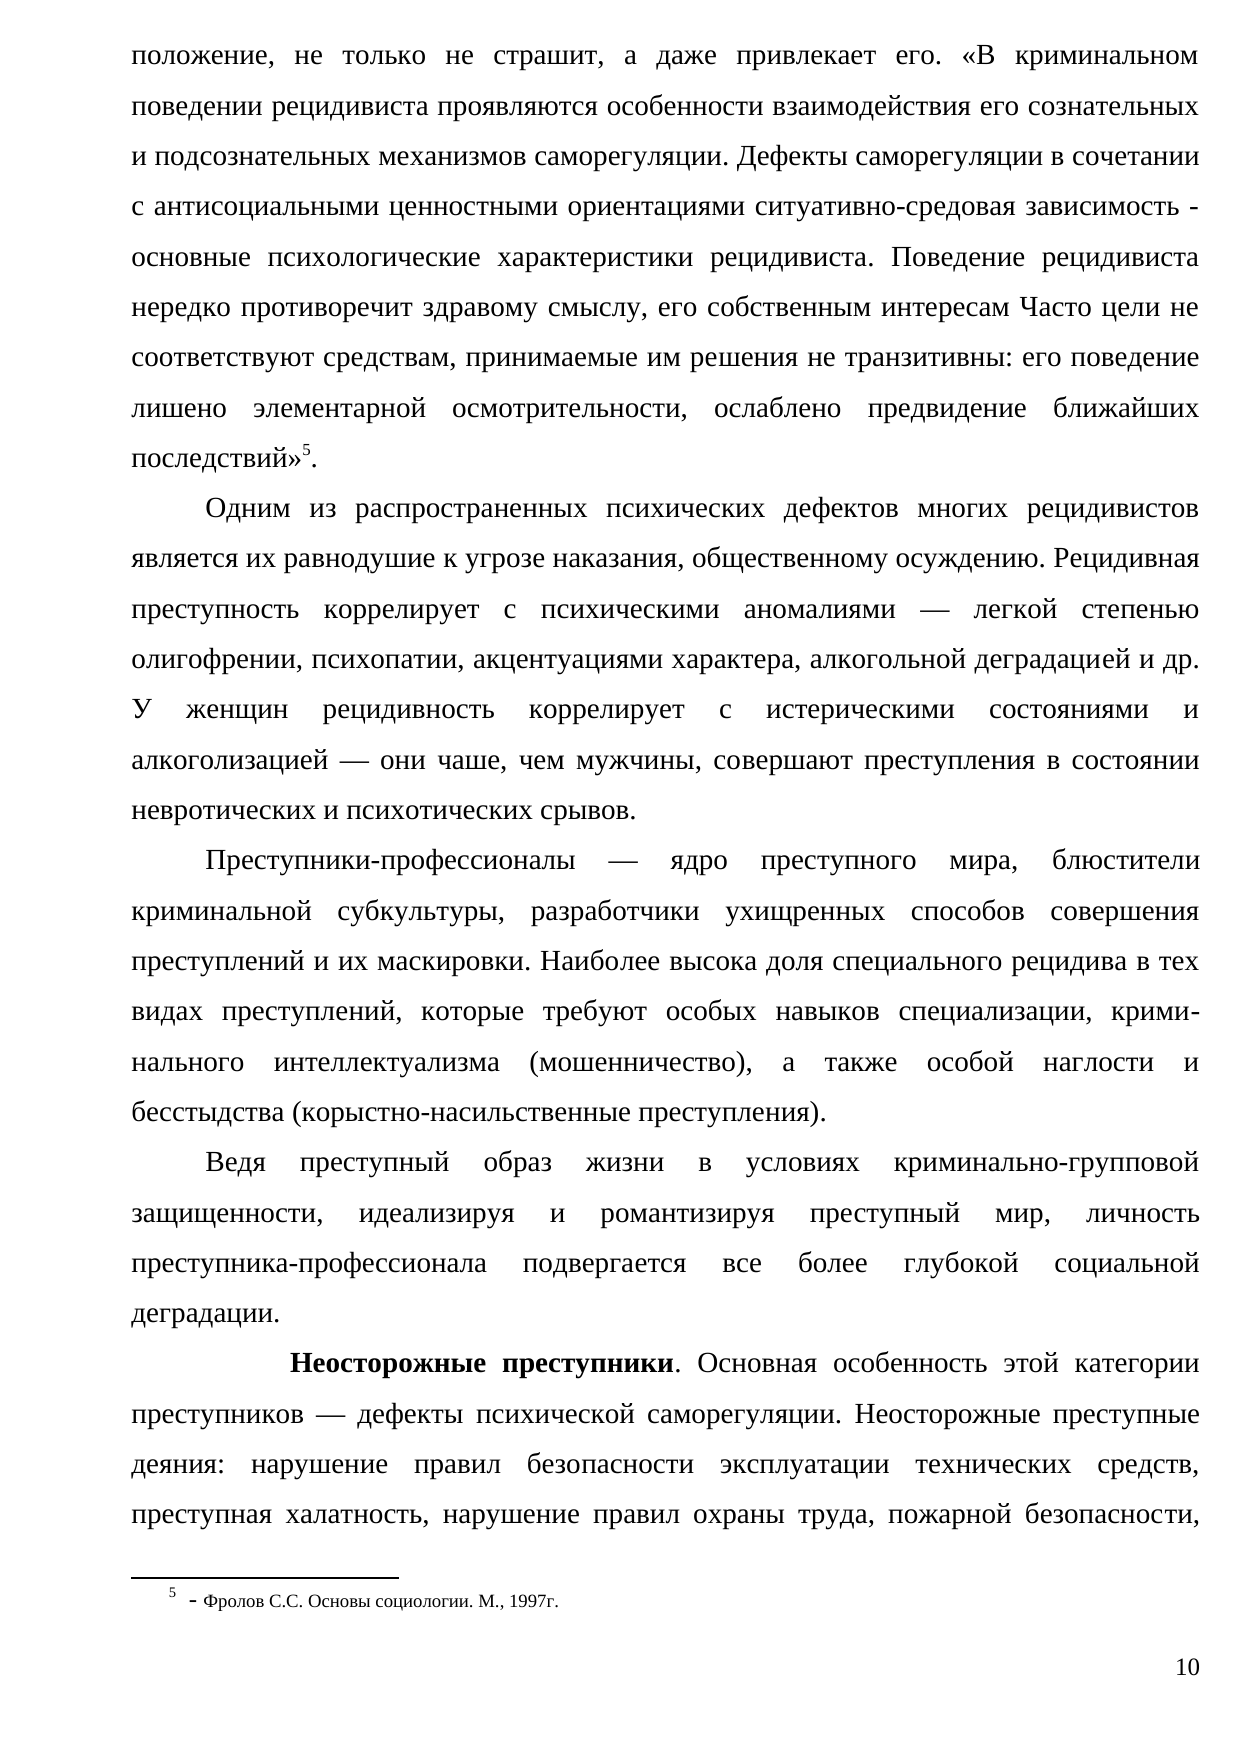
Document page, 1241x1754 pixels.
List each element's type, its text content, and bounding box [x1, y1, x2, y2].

text Ведя преступный образ жизни в условиях криминально-групповой защищенности, идеализируя и романтизируя преступный мир, личность преступника-профессионала подвергается все более глубокой социальной деградации. [131, 1144, 1200, 1329]
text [131, 37, 1200, 473]
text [131, 1346, 1200, 1530]
text Одним из распространенных психических дефектов многих рецидивистов является их равнодушие к угрозе наказания, общественному осуждению. Рецидивная преступность коррелирует с психическими аномалиями — легкой степенью олигофрении, психопатии, акцентуациями характера, алкогольной деградацией и др. У женщин рецидивность коррелирует с истерическими состояниями и алкоголизацией — они чаше, чем мужчины, совершают преступления в состоянии невротических и психотических срывов. [131, 490, 1200, 826]
text Преступники-профессионалы — ядро преступного мира, блюстители криминальной субкультуры, разработчики ухищренных способов совершения преступлений и их маскировки. Наиболее высока доля специального рецидива в тех видах преступлений, которые требуют особых навыков специализации, криминального интеллектуализма (мошенничество), а также особой наглости и бесстыдства (корыстно-насильственные преступления). [131, 842, 1200, 1128]
